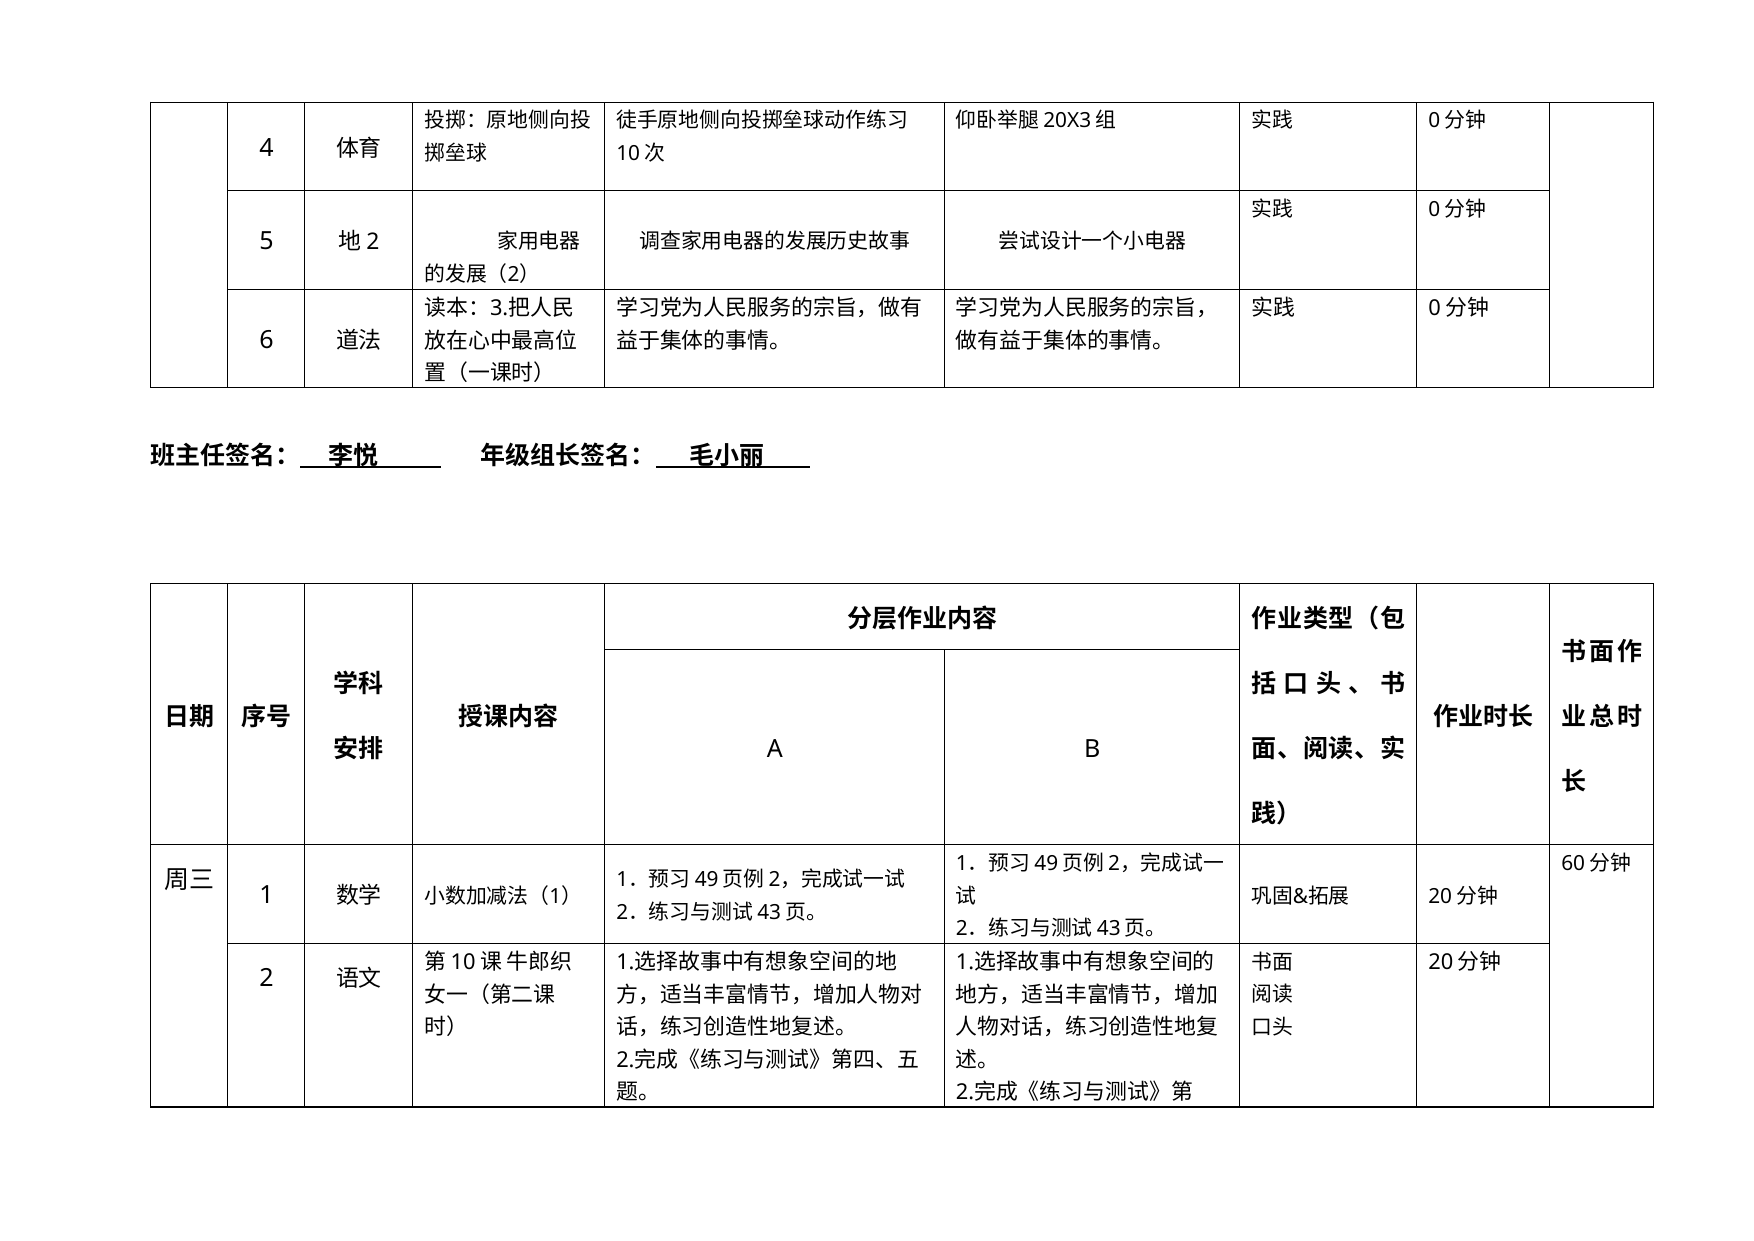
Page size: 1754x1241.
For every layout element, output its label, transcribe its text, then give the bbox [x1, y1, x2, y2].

table_cell A [605, 650, 944, 844]
table_cell B [945, 650, 1239, 844]
table_cell 家用电器的发展（2） [413, 191, 604, 289]
table_cell 学习党为人民服务的宗旨，做有益于集体的事情。 [605, 290, 944, 387]
table_cell 0分钟 [1417, 191, 1549, 289]
table_cell 5 [228, 191, 304, 289]
table_cell 小数加减法（1） [413, 845, 604, 943]
table_cell 读本：3.把人民放在心中最高位置（一课时） [413, 290, 604, 387]
table_cell 0分钟 [1417, 103, 1549, 190]
table_cell 2 [228, 944, 304, 1106]
table_cell 仰卧举腿20X3组 [945, 103, 1239, 190]
table_cell 1．预习49页例2，完成试一试 2．练习与测试43页。 [945, 845, 1239, 943]
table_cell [945, 944, 1239, 1106]
table_cell 体育 [305, 103, 412, 190]
table_cell 学习党为人民服务的宗旨，做有益于集体的事情。 [945, 290, 1239, 387]
table_cell 投掷：原地侧向投掷垒球 [413, 103, 604, 190]
table_cell 语文 [305, 944, 412, 1106]
table_cell 巩固&拓展 [1240, 845, 1416, 943]
table_cell 6 [228, 290, 304, 387]
table_header 作业时长 [1417, 584, 1549, 844]
table_cell 实践 [1240, 191, 1416, 289]
table_cell 1 [228, 845, 304, 943]
table_header 授课内容 [413, 584, 604, 844]
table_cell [605, 944, 944, 1106]
table_cell 20分钟 [1417, 845, 1549, 943]
table_header 学科 安排 [305, 584, 412, 844]
table_cell 数学 [305, 845, 412, 943]
table_header 书面作业总时长 [1550, 584, 1653, 844]
table_cell 第10课 牛郎织女一（第二课时） [413, 944, 604, 1106]
table_cell 尝试设计一个小电器 [945, 191, 1239, 289]
table_header 序号 [228, 584, 304, 844]
table_header 日期 [151, 584, 227, 844]
text 班主任签名： 李悦 年级组长签名： 毛小丽 [150, 421, 1604, 486]
table_cell 实践 [1240, 103, 1416, 190]
table_cell 徒手原地侧向投掷垒球动作练习10次 [605, 103, 944, 190]
table_cell 书面 阅读 口头 [1240, 944, 1416, 1106]
table_cell 1．预习49页例2，完成试一试 2．练习与测试43页。 [605, 845, 944, 943]
table_cell 周三 [151, 845, 227, 1106]
table_cell 调查家用电器的发展历史故事 [605, 191, 944, 289]
table_cell 4 [228, 103, 304, 190]
table_cell 地2 [305, 191, 412, 289]
table_cell 60分钟 [1550, 845, 1653, 1106]
table_cell 0分钟 [1417, 290, 1549, 387]
table_header 作业类型（包括口头、书面、阅读、实践） [1240, 584, 1416, 844]
table_cell 20分钟 [1417, 944, 1549, 1106]
table_header 分层作业内容 [605, 584, 1239, 649]
table_cell 实践 [1240, 290, 1416, 387]
table_cell 道法 [305, 290, 412, 387]
